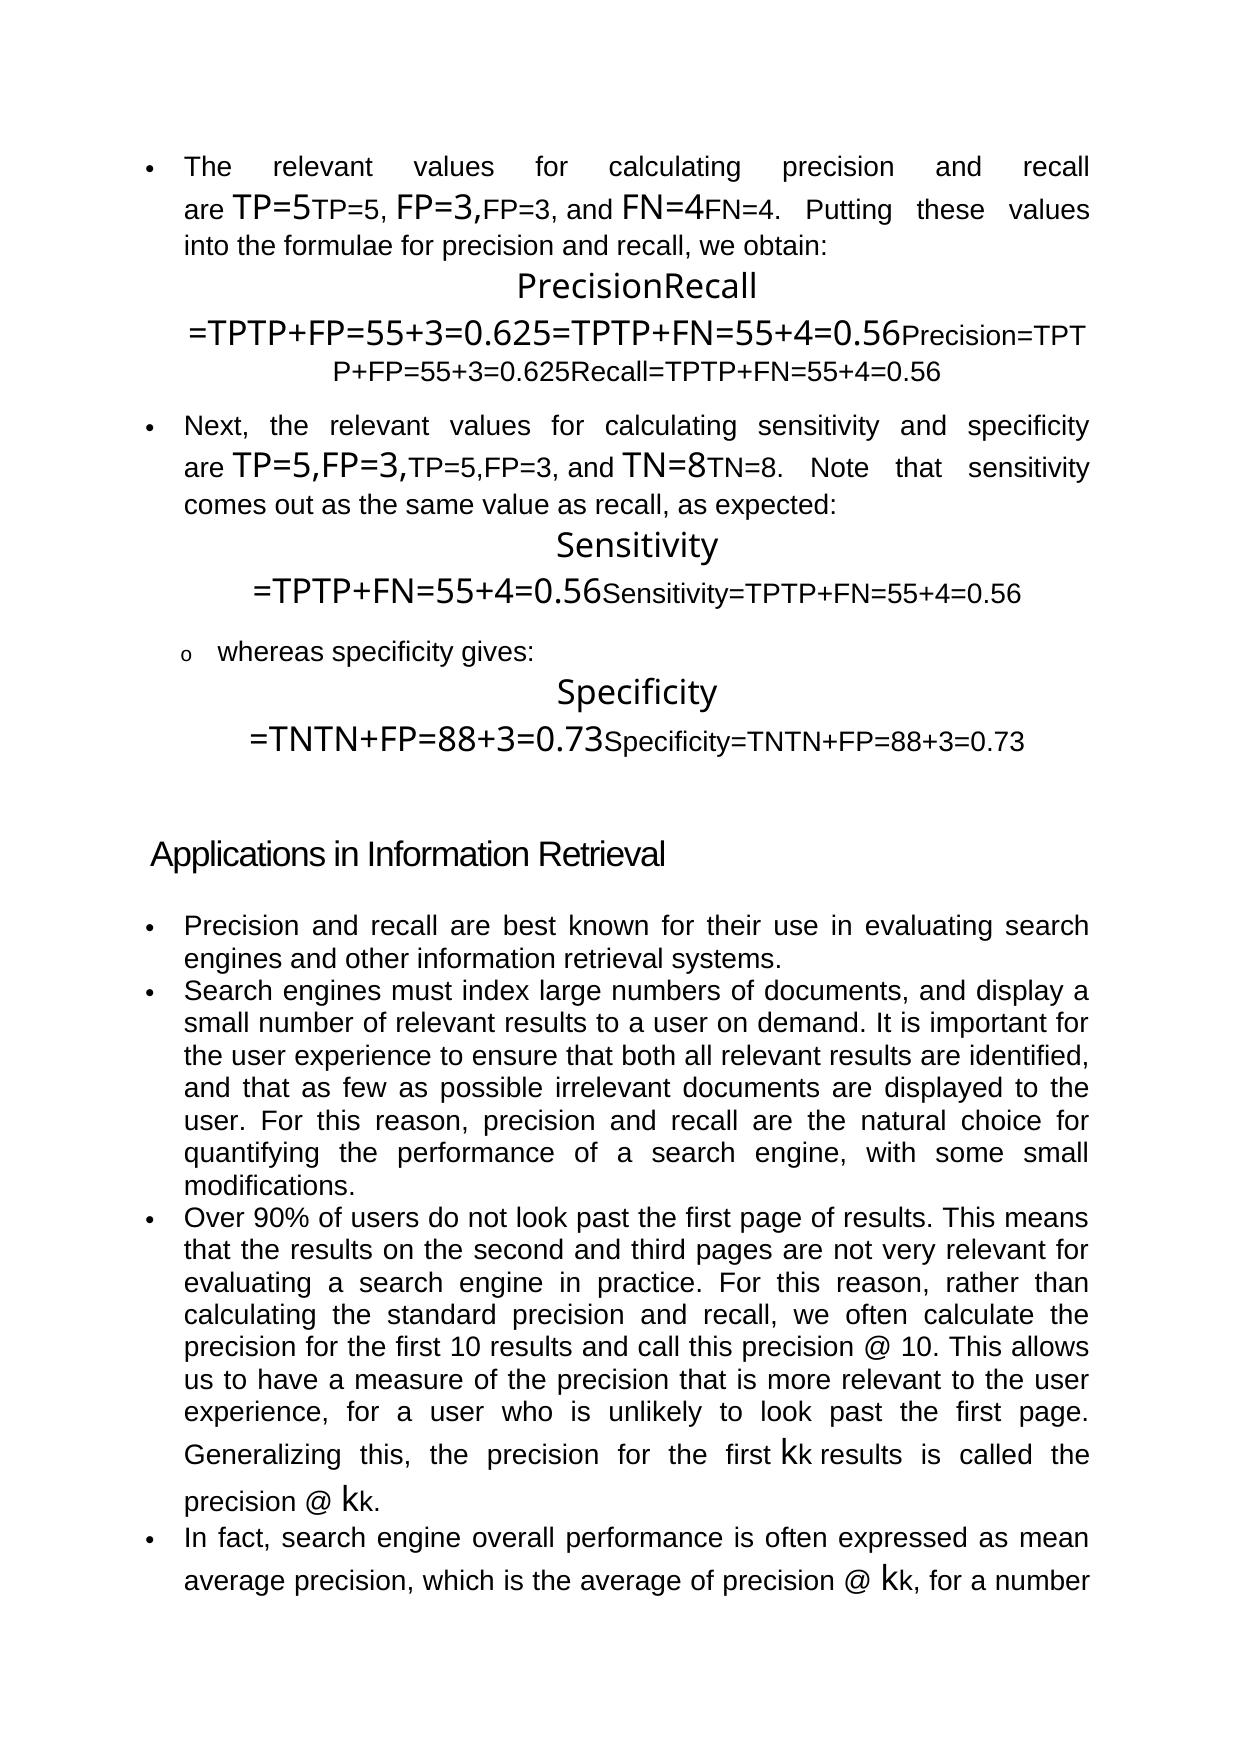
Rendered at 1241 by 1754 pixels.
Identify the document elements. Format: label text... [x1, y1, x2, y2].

list Precision and recall are best known for their use in evaluating search engines and other information retrieval systems. [146, 909, 1090, 974]
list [146, 1521, 1090, 1601]
list The relevant values for calculating precision and recall are TP=5TP=5, FP=3,FP=3, and FN=4FN=4. Putting these values into the formulae for precision and recall, we obtain: [146, 150, 1090, 262]
text Applications in Information Retrieval [150, 833, 1090, 873]
text Specificity=TNTN+FP=88+3=0.73Specificity=TNTN+FP=88+3=0.73 [184, 668, 1090, 761]
list Over 90% of users do not look past the first page of results. This means that the results on the second and third pages are not very relevant for evaluating a search engine in practice. For this reason, rather than calculating the standard precision and recall, we often calculate the precision for the first 10 results and call this precision @ 10. This allows us to have a measure of the precision that is more relevant to the user experience, for a user who is unlikely to look past the first page. Generalizing this, the precision for the first kk results is called the precision @ kk. [146, 1201, 1090, 1521]
text PrecisionRecall=TPTP+FP=55+3=0.625=TPTP+FN=55+4=0.56Precision=TPTP+FP=55+3=0.625Recall=TPTP+FN=55+4=0.56 [184, 262, 1090, 388]
text Sensitivity=TPTP+FN=55+4=0.56Sensitivity=TPTP+FN=55+4=0.56 [184, 520, 1090, 614]
list Next, the relevant values for calculating sensitivity and specificity are TP=5,FP=3,TP=5,FP=3, and TN=8TN=8. Note that sensitivity comes out as the same value as recall, as expected: [146, 409, 1090, 520]
list Search engines must index large numbers of documents, and display a small number of relevant results to a user on demand. It is important for the user experience to ensure that both all relevant results are identified, and that as few as possible irrelevant documents are displayed to the user. For this reason, precision and recall are the natural choice for quantifying the performance of a search engine, with some small modifications. [146, 974, 1090, 1201]
list whereas specificity gives: [180, 635, 1090, 668]
